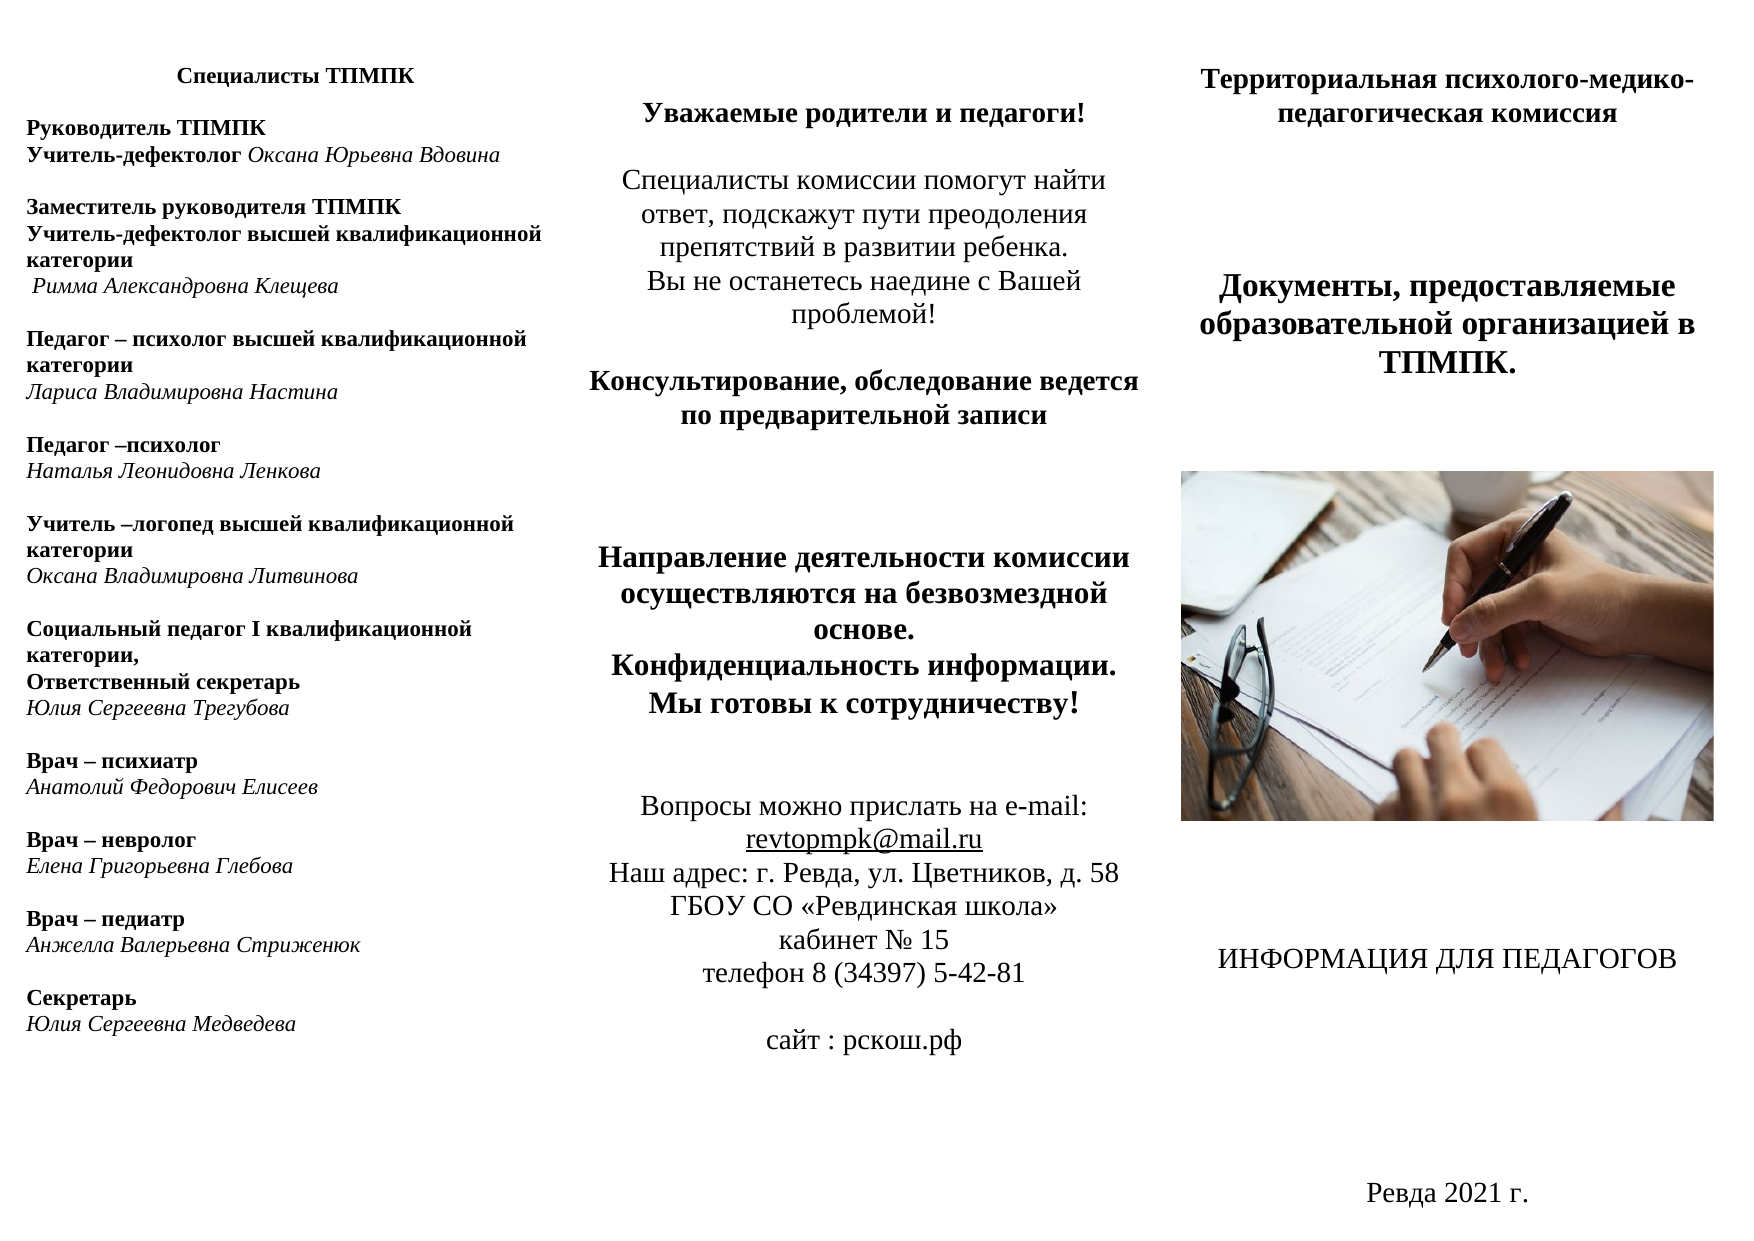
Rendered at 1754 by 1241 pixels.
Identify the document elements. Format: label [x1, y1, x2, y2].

table_header [15, 62, 576, 1236]
table_header [1152, 62, 1743, 1236]
picture [1181, 471, 1714, 821]
table_header [576, 62, 1152, 1236]
